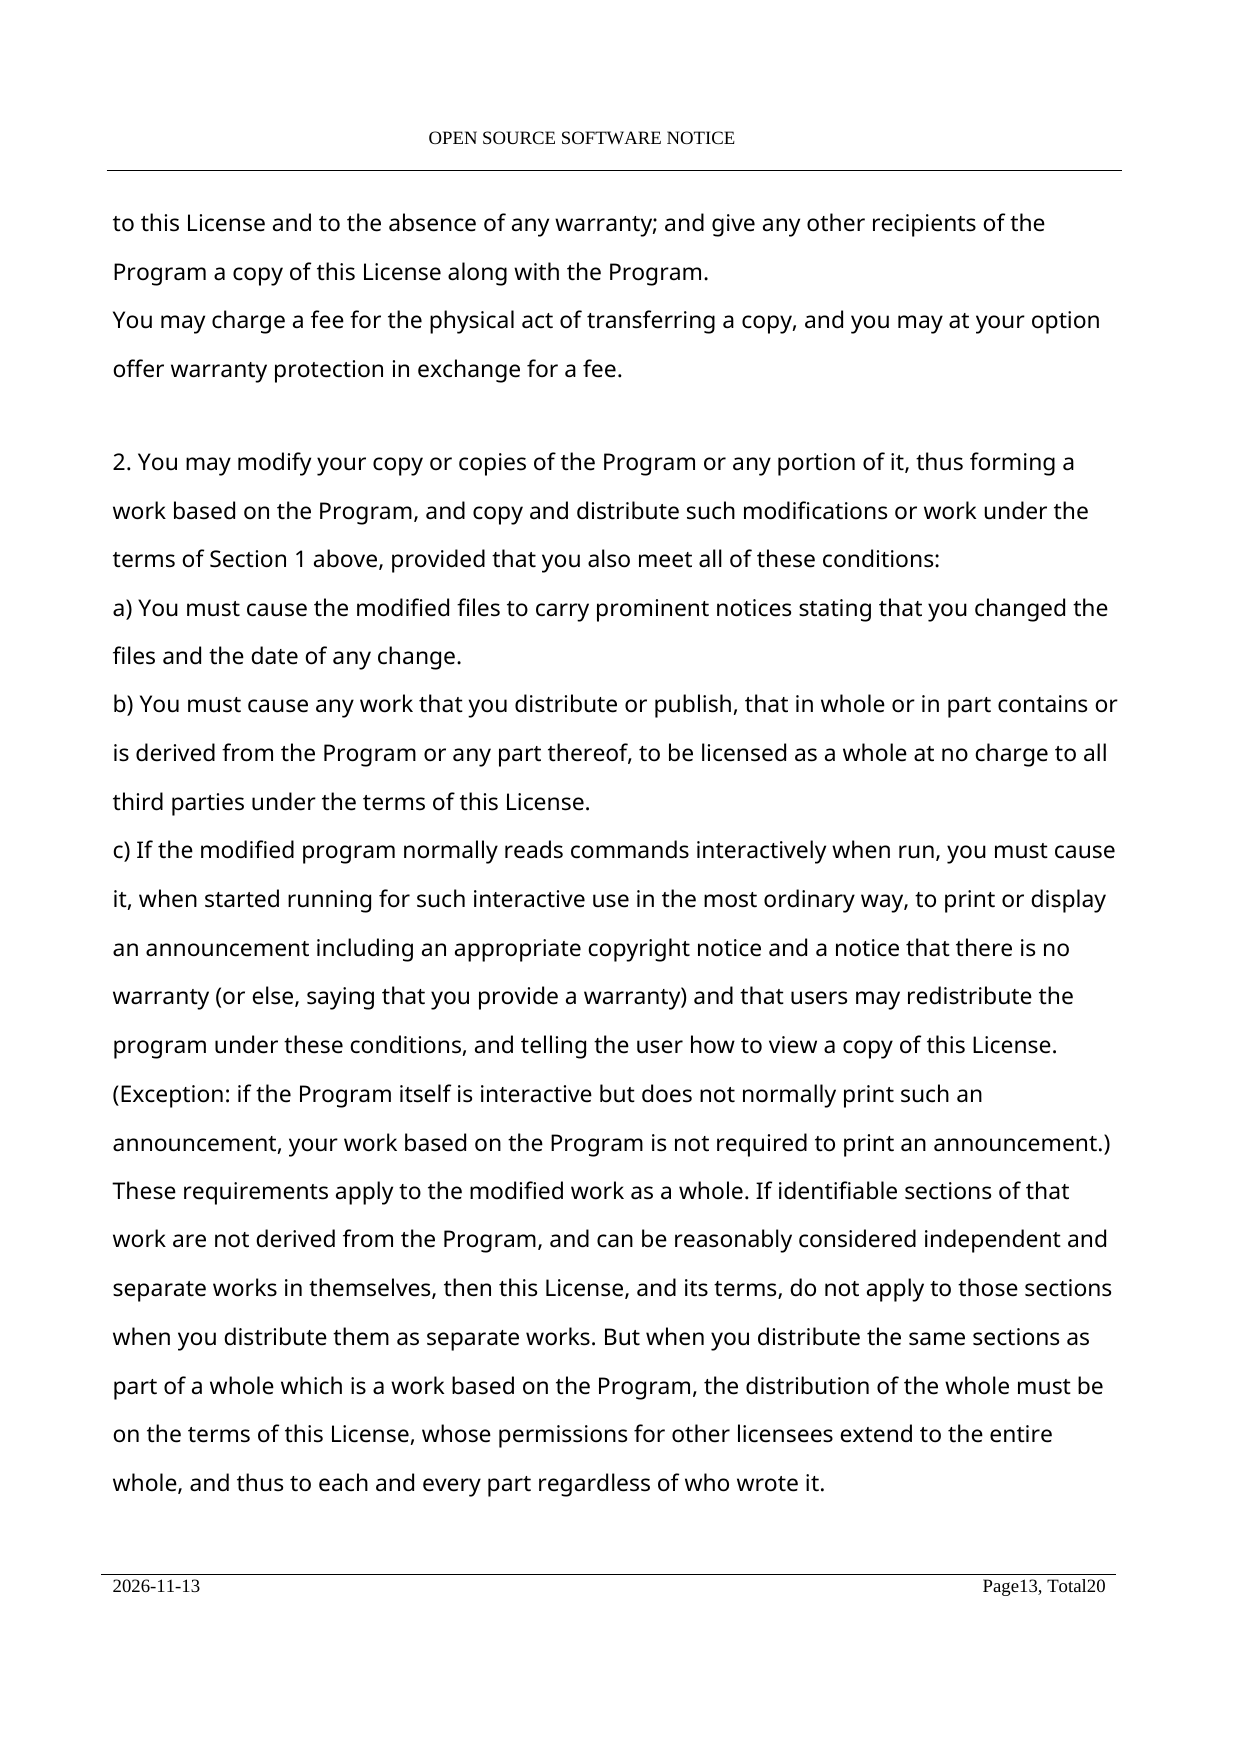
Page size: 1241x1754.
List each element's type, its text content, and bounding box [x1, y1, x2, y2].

text c) If the modified program normally reads commands interactively when run, you must cause it, when started running for such interactive use in the most ordinary way, to print or display an announcement including an appropriate copyright notice and a notice that there is no warranty (or else, saying that you provide a warranty) and that users may redistribute the program under these conditions, and telling the user how to view a copy of this License. (Exception: if the Program itself is interactive but does not normally print such an announcement, your work based on the Program is not required to print an announcement.) [112, 833, 1128, 1158]
text 2. You may modify your copy or copies of the Program or any portion of it, thus forming a work based on the Program, and copy and distribute such modifications or work under the terms of Section 1 above, provided that you also meet all of these conditions: [112, 445, 1128, 575]
text b) You must cause any work that you distribute or publish, that in whole or in part contains or is derived from the Program or any part thereof, to be licensed as a whole at no charge to all third parties under the terms of this License. [112, 688, 1128, 818]
text a) You must cause the modified files to carry prominent notices stating that you changed the files and the date of any change. [112, 591, 1128, 672]
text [112, 206, 1128, 288]
text These requirements apply to the modified work as a whole. If identifiable sections of that work are not derived from the Program, and can be reasonably considered independent and separate works in themselves, then this License, and its terms, do not apply to those sections when you distribute them as separate works. But when you distribute the same sections as part of a whole which is a work based on the Program, the distribution of the whole must be on the terms of this License, whose permissions for other licensees extend to the entire whole, and thus to each and every part regardless of who wrote it. [112, 1174, 1128, 1499]
text You may charge a fee for the physical act of transferring a copy, and you may at your option offer warranty protection in exchange for a fee. [112, 303, 1128, 384]
